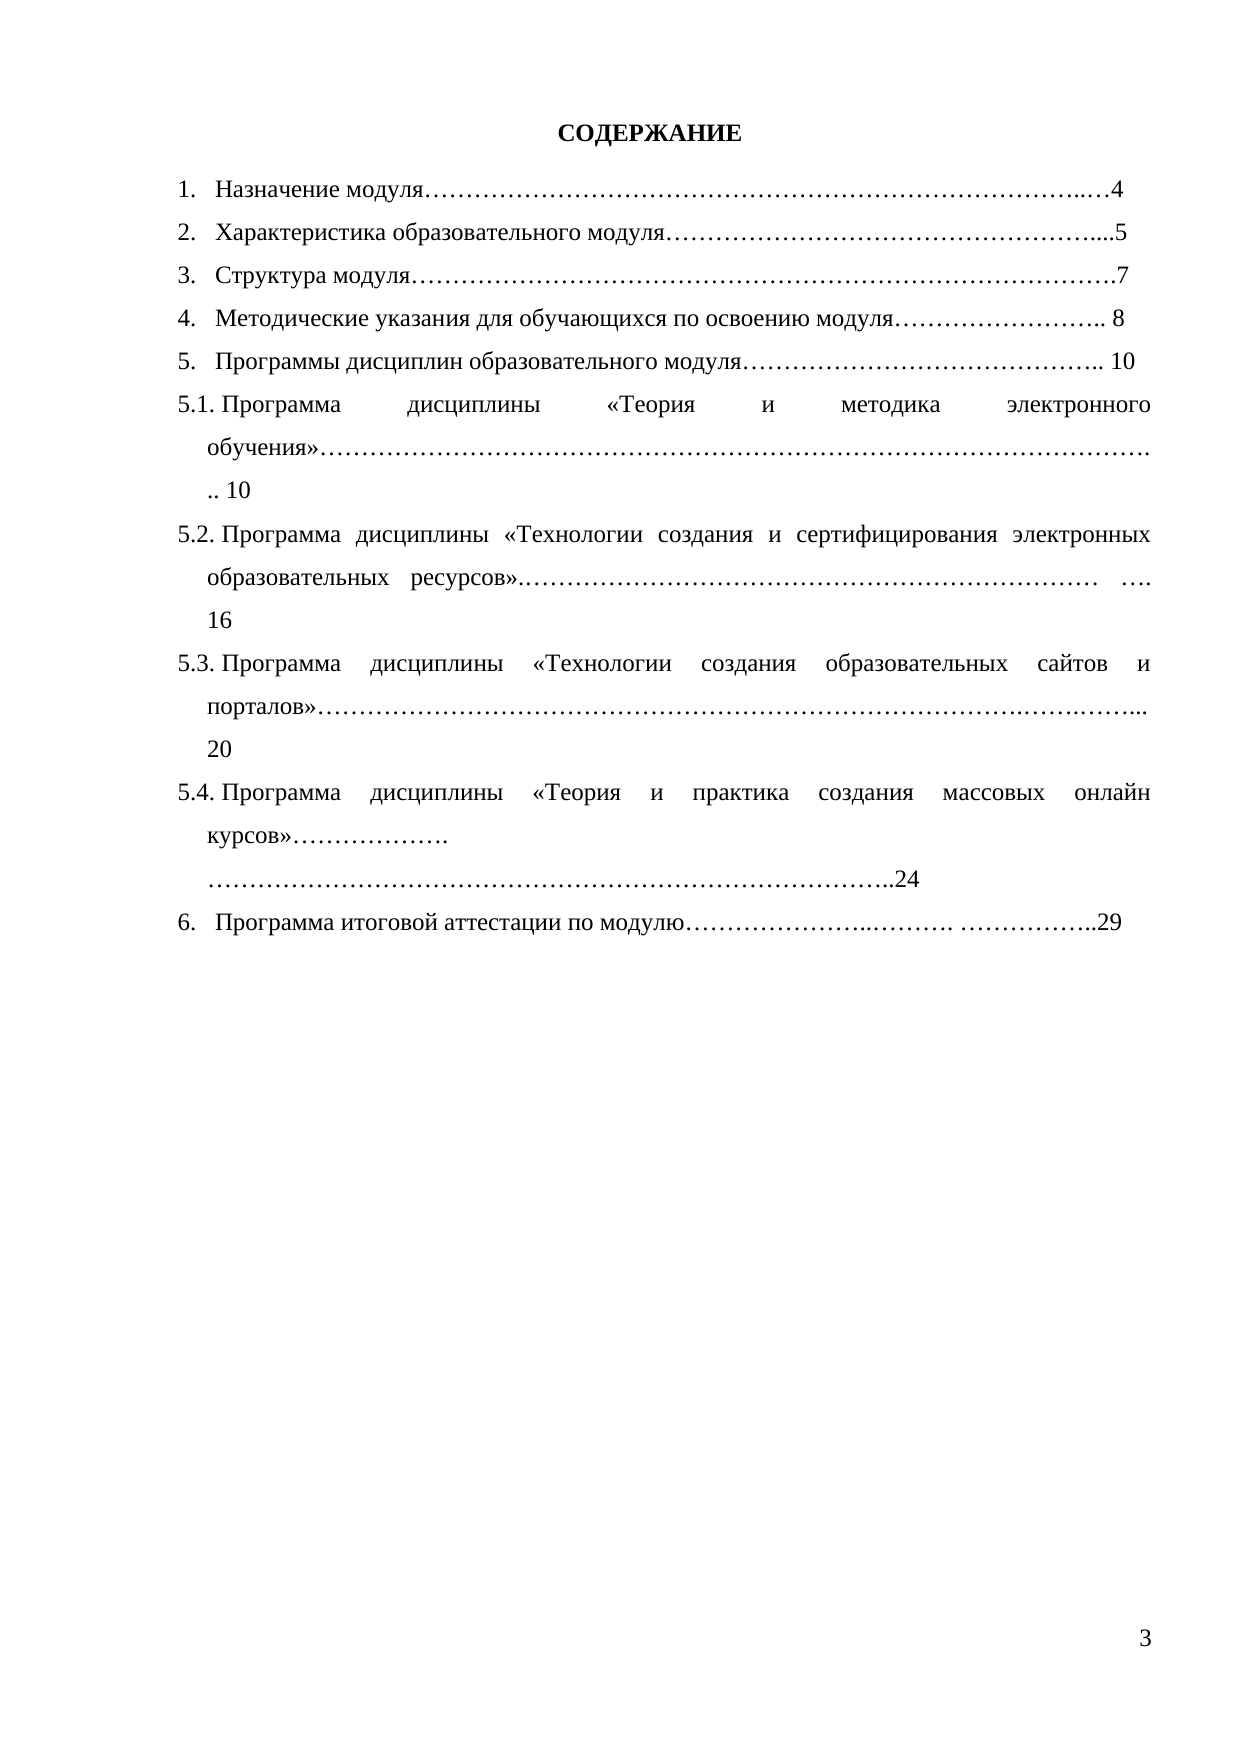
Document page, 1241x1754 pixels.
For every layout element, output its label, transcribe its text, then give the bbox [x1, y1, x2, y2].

list Программа дисциплины «Технологии создания образовательных сайтов и порталов»………………………………………………………………………….…….……... 20 [177, 648, 1152, 763]
list Характеристика образовательного модуля……………………………………………....5 [177, 217, 1152, 246]
list Методические указания для обучающихся по освоению модуля…………………….. 8 [177, 303, 1152, 332]
list Программа дисциплины «Технологии создания и сертифицирования электронных образовательных ресурсов».…………………………………………………………… …. 16 [177, 519, 1152, 634]
list Структура модуля………………………………………………………………………….7 [177, 260, 1152, 289]
list Программы дисциплин образовательного модуля…………………………………….. 10 [177, 346, 1152, 375]
text Содержание [148, 118, 1152, 147]
list Программа итоговой аттестации по модулю…………………..………. ……………..29 [177, 907, 1152, 936]
list Программа дисциплины «Теория и практика создания массовых онлайн курсов»……………….………………………………………………………………………..24 [177, 777, 1152, 892]
list Программа дисциплины «Теория и методика электронного обучения»………………………………………………………………………………………... 10 [177, 389, 1152, 504]
list Назначение модуля……………………………………………………………………..…4 [177, 174, 1152, 202]
